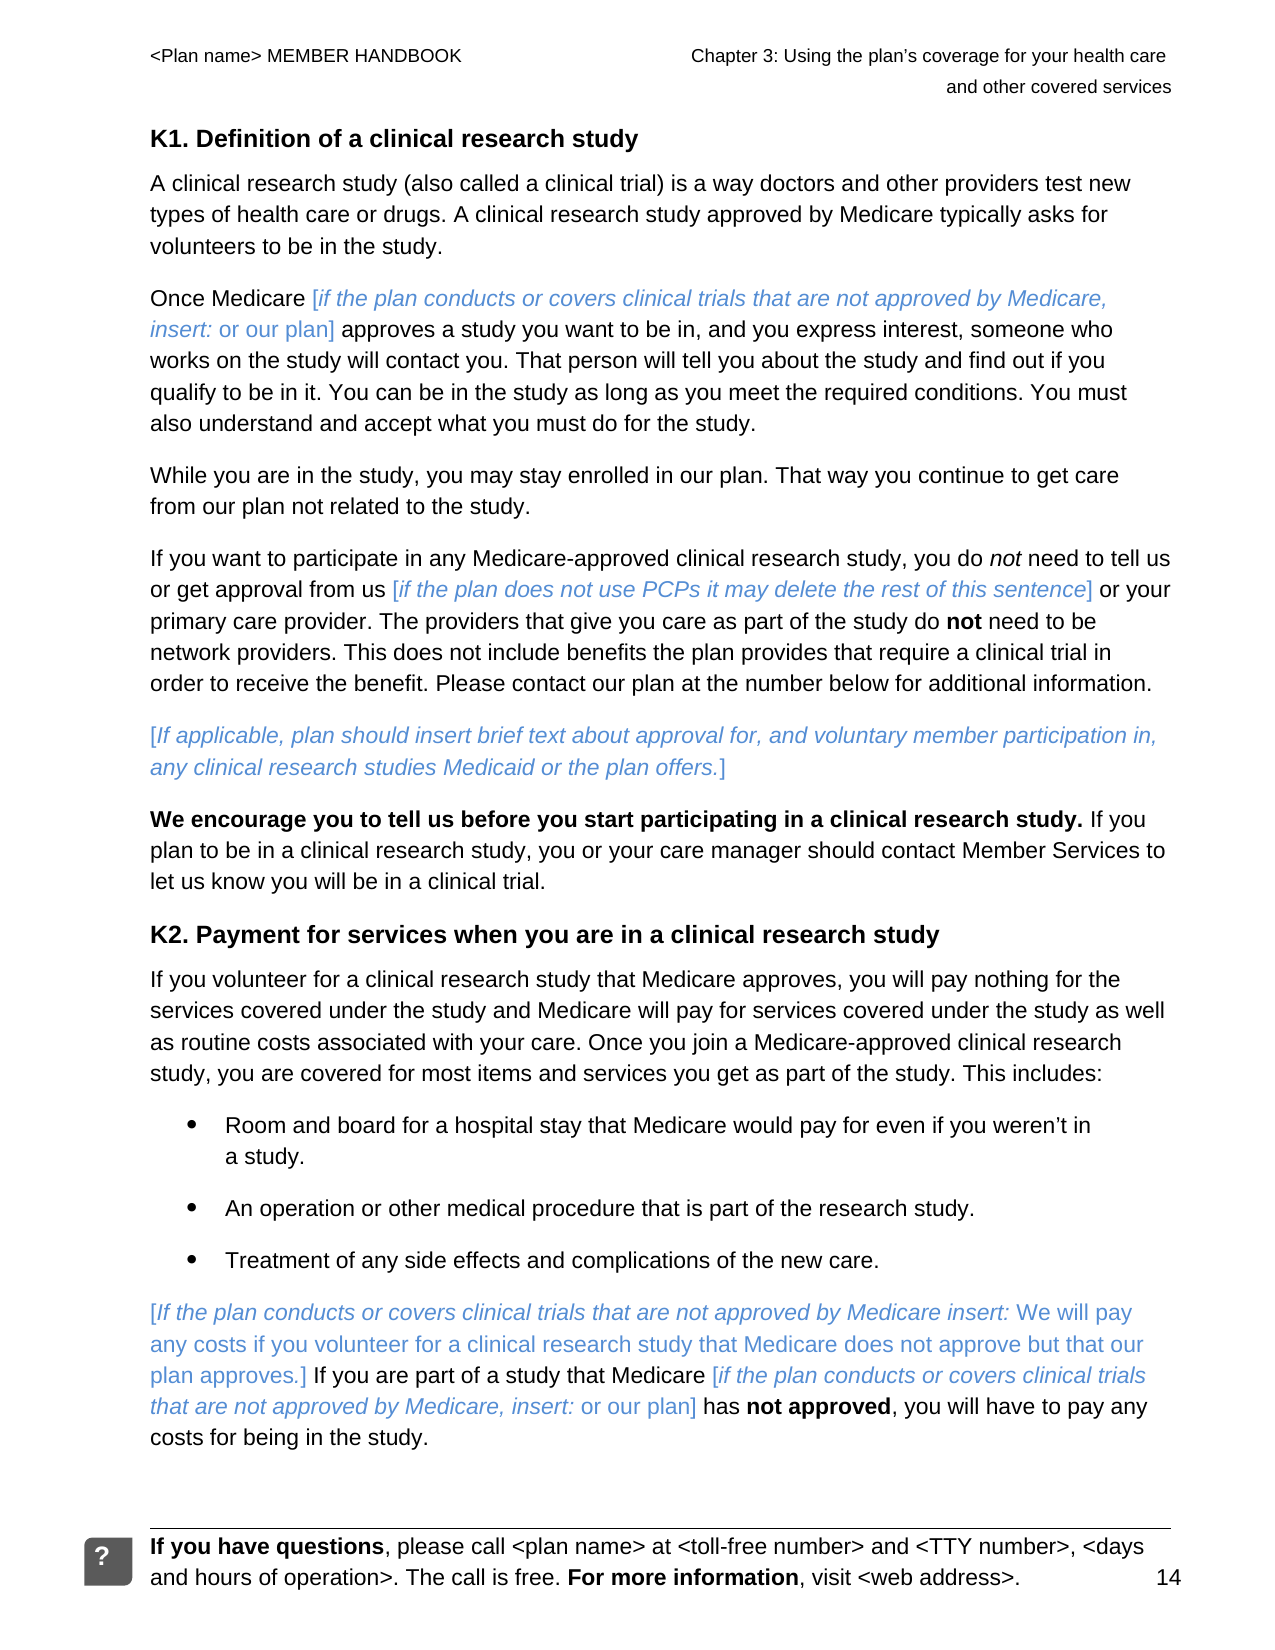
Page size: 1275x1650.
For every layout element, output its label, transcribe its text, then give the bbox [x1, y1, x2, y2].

text We encourage you to tell us before you start participating in a clinical research study. If you plan to be in a clinical research study, you or your care manager should contact Member Services to let us know you will be in a clinical trial. [150, 802, 1171, 896]
list An operation or other medical procedure that is part of the research study. [187, 1192, 1096, 1223]
text If you volunteer for a clinical research study that Medicare approves, you will pay nothing for the services covered under the study and Medicare will pay for services covered under the study as well as routine costs associated with your care. Once you join a Medicare-approved clinical research study, you are covered for most items and services you get as part of the study. This includes: [150, 962, 1171, 1087]
subtitle K2. Payment for services when you are in a clinical research study [150, 917, 1096, 950]
text [If the plan conducts or covers clinical trials that are not approved by Medicare insert: We will pay any costs if you volunteer for a clinical research study that Medicare does not approve but that our plan approves.] If you are part of a study that Medicare [if the plan conducts or covers clinical trials that are not approved by Medicare, insert: or our plan] has not approved, you will have to pay any costs for being in the study. [150, 1296, 1171, 1452]
text While you are in the study, you may stay enrolled in our plan. That way you continue to get care from our plan not related to the study. [150, 458, 1171, 521]
text A clinical research study (also called a clinical trial) is a way doctors and other providers test new types of health care or drugs. A clinical research study approved by Medicare typically asks for volunteers to be in the study. [150, 167, 1171, 260]
text [If applicable, plan should insert brief text about approval for, and voluntary member participation in, any clinical research studies Medicaid or the plan offers.] [150, 719, 1171, 781]
list Treatment of any side effects and complications of the new care. [187, 1244, 1096, 1275]
list Room and board for a hospital stay that Medicare would pay for even if you weren’t in a study. [187, 1108, 1096, 1171]
text Once Medicare [if the plan conducts or covers clinical trials that are not approved by Medicare, insert: or our plan] approves a study you want to be in, and you express interest, someone who works on the study will contact you. That person will tell you about the study and find out if you qualify to be in it. You can be in the study as long as you meet the required conditions. You must also understand and accept what you must do for the study. [150, 281, 1171, 437]
text If you want to participate in any Medicare-approved clinical research study, you do not need to tell us or get approval from us [if the plan does not use PCPs it may delete the rest of this sentence] or your primary care provider. The providers that give you care as part of the study do not need to be network providers. This does not include benefits the plan provides that require a clinical trial in order to receive the benefit. Please contact our plan at the number below for additional information. [150, 542, 1171, 698]
subtitle K1. Definition of a clinical research study [150, 121, 1096, 154]
